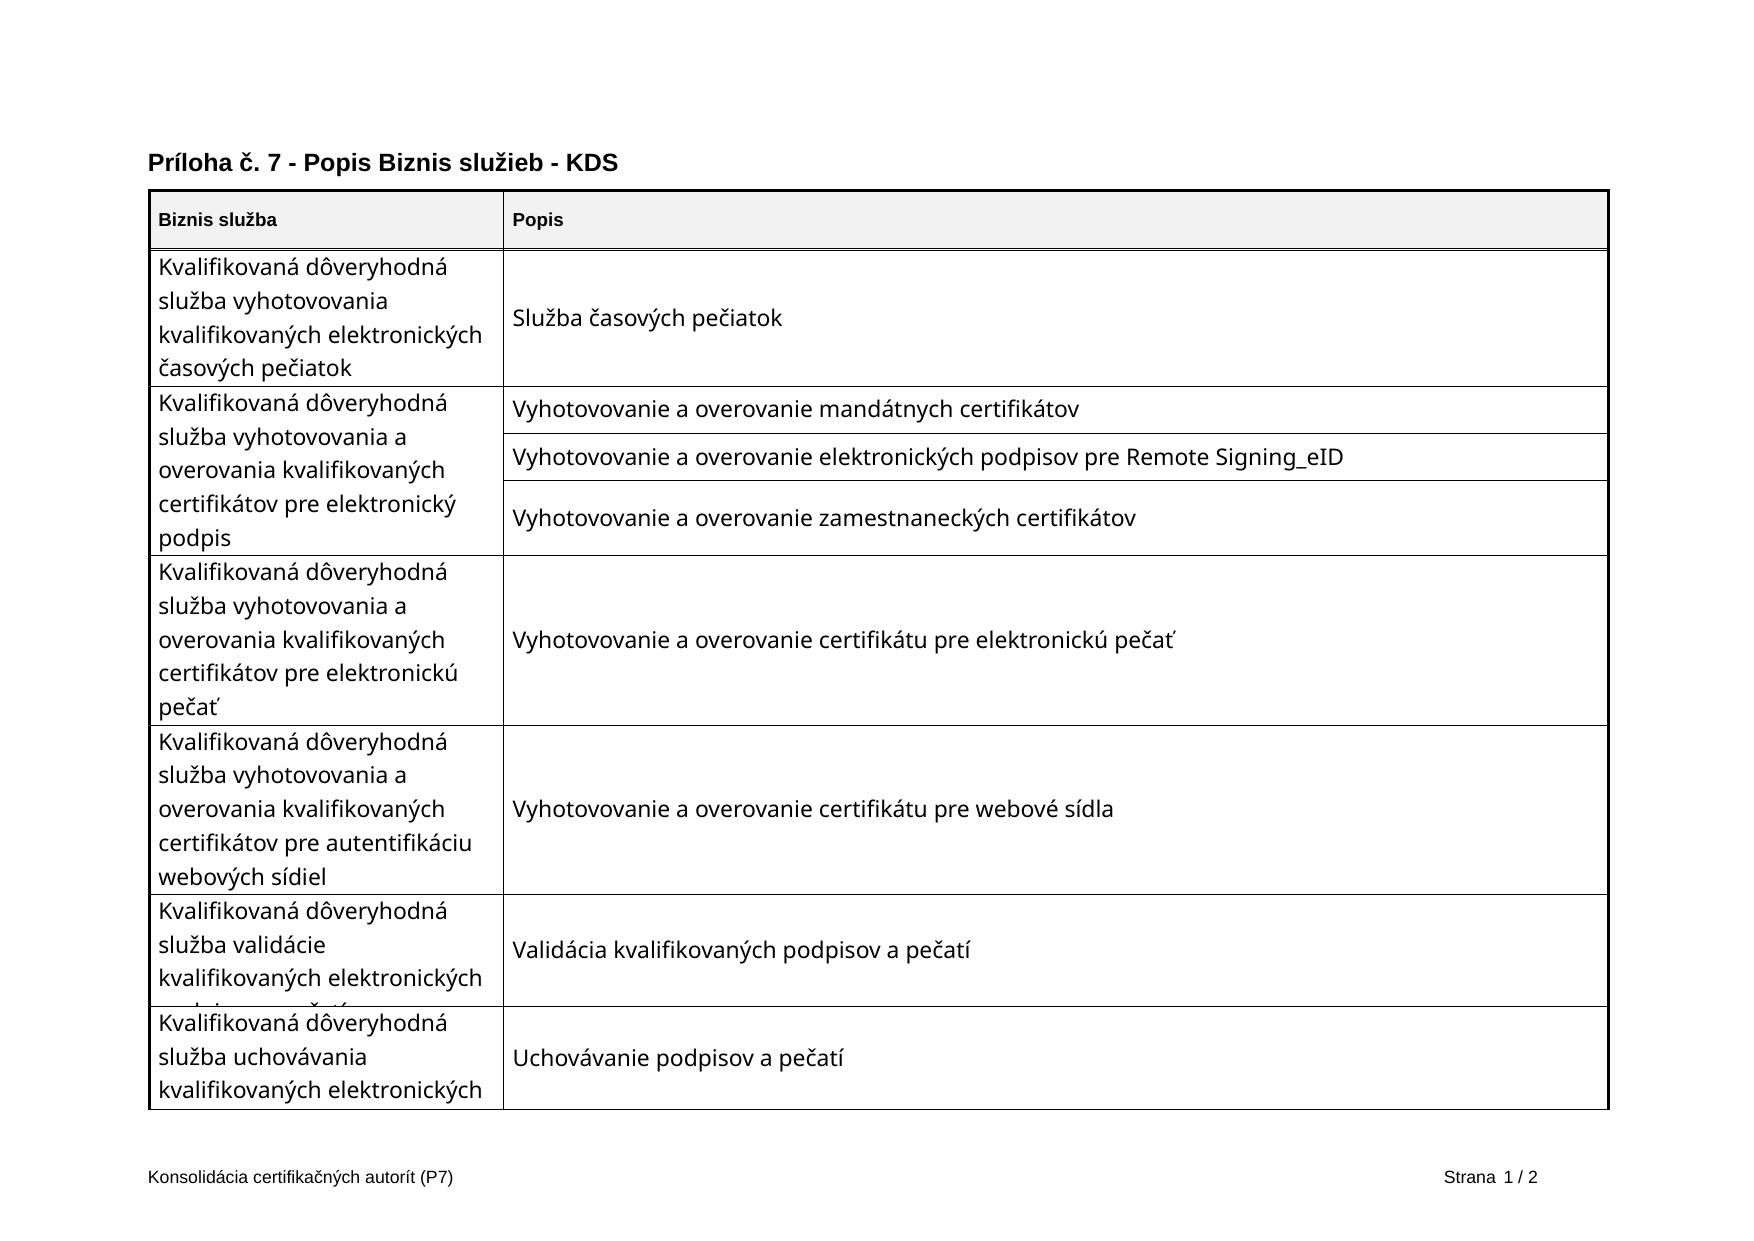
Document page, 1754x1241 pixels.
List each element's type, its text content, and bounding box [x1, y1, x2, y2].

table_cell Kvalifikovaná dôveryhodná služba validácie kvalifikovaných elektronických podpisov a pečatí [151, 895, 503, 1006]
table_cell Kvalifikovaná dôveryhodná služba vyhotovovania kvalifikovaných elektronických časových pečiatok [151, 251, 503, 386]
table_cell Služba časových pečiatok [504, 251, 1607, 386]
table_cell Vyhotovovanie a overovanie certifikátu pre elektronickú pečať [504, 556, 1607, 724]
table_cell Validácia kvalifikovaných podpisov a pečatí [504, 895, 1607, 1006]
table_header Popis [504, 192, 1607, 248]
table_cell Vyhotovovanie a overovanie zamestnaneckých certifikátov [504, 481, 1607, 555]
table_cell Kvalifikovaná dôveryhodná služba vyhotovovania a overovania kvalifikovaných certifikátov pre elektronickú pečať [151, 556, 503, 724]
table_header Biznis služba [151, 192, 503, 248]
table_cell Uchovávanie podpisov a pečatí [504, 1007, 1607, 1109]
table_cell Vyhotovovanie a overovanie certifikátu pre webové sídla [504, 726, 1607, 894]
table_cell Vyhotovovanie a overovanie elektronických podpisov pre Remote Signing_eID [504, 434, 1607, 480]
text Príloha č. 7 - Popis Biznis služieb - KDS [148, 148, 1606, 176]
table_cell Kvalifikovaná dôveryhodná služba vyhotovovania a overovania kvalifikovaných certifikátov pre elektronický podpis [151, 387, 503, 555]
table_cell Kvalifikovaná dôveryhodná služba vyhotovovania a overovania kvalifikovaných certifikátov pre autentifikáciu webových sídiel [151, 726, 503, 894]
table_cell Vyhotovovanie a overovanie mandátnych certifikátov [504, 387, 1607, 433]
table_cell Kvalifikovaná dôveryhodná služba uchovávania kvalifikovaných elektronických podpisov a pečatí [151, 1007, 503, 1109]
